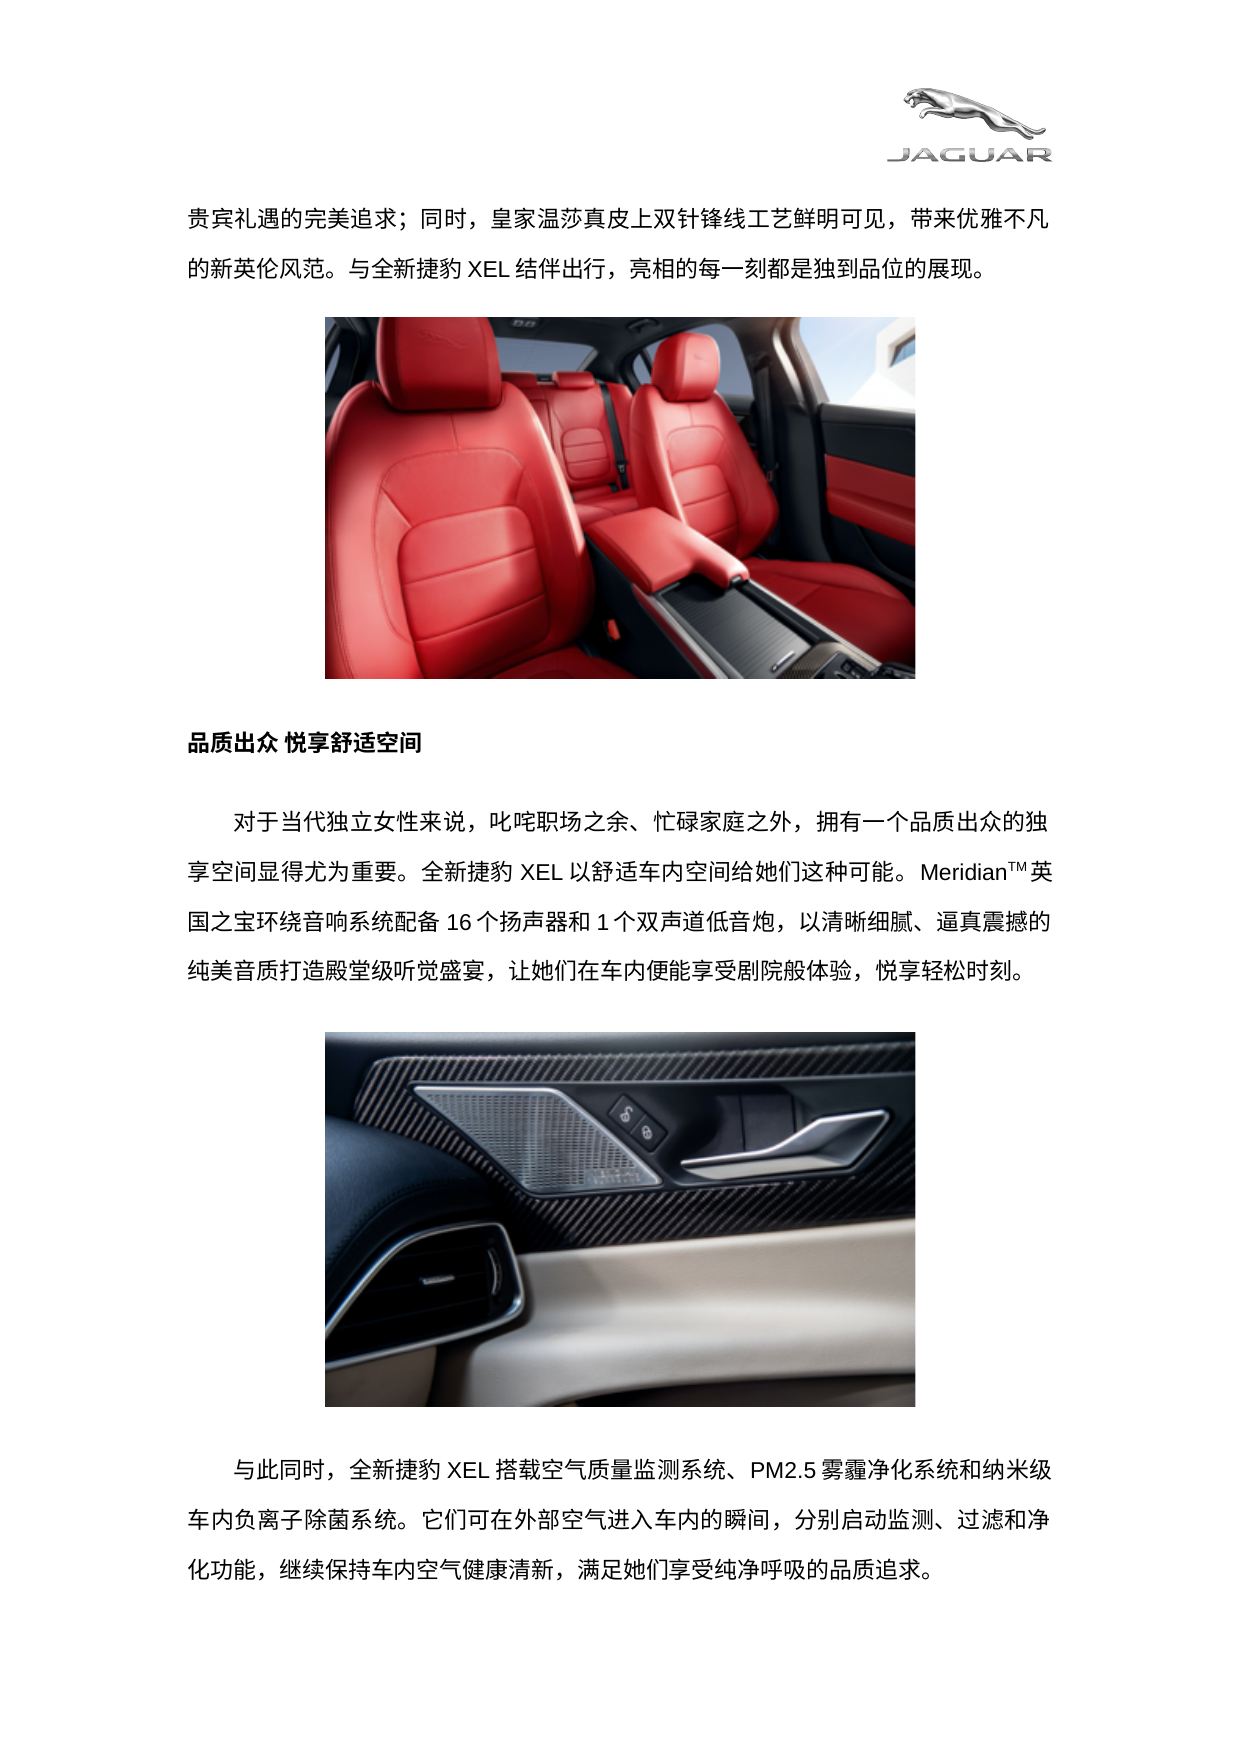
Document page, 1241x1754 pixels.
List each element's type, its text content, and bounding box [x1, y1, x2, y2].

picture [325, 317, 916, 679]
picture [887, 88, 1053, 162]
text 对于当代独立女性来说，叱咤职场之余、忙碌家庭之外，拥有一个品质出众的独享空间显得尤为重要。全新捷豹XEL以舒适车内空间给她们这种可能。MeridianTM英国之宝环绕音响系统配备16个扬声器和1个双声道低音炮，以清晰细腻、逼真震撼的纯美音质打造殿堂级听觉盛宴，让她们在车内便能享受剧院般体验，悦享轻松时刻。 [187, 804, 1053, 986]
text 与此同时，全新捷豹XEL搭载空气质量监测系统、PM2.5雾霾净化系统和纳米级车内负离子除菌系统。它们可在外部空气进入车内的瞬间，分别启动监测、过滤和净化功能，继续保持车内空气健康清新，满足她们享受纯净呼吸的品质追求。 [187, 1452, 1053, 1585]
text 品质出众 悦享舒适空间 [187, 725, 1053, 758]
text 不仅如此，在以动感身姿塑造个性魅力之余，全新捷豹XEL还用心雕琢每一处车内细节。当她们进入座舱内，前后一体式无缝星光镀铬饰条无不彰显全新捷豹XEL对贵宾礼遇的完美追求；同时，皇家温莎真皮上双针锋线工艺鲜明可见，带来优雅不凡的新英伦风范。与全新捷豹XEL结伴出行，亮相的每一刻都是独到品位的展现。 [187, 201, 1053, 284]
picture [325, 1032, 916, 1407]
